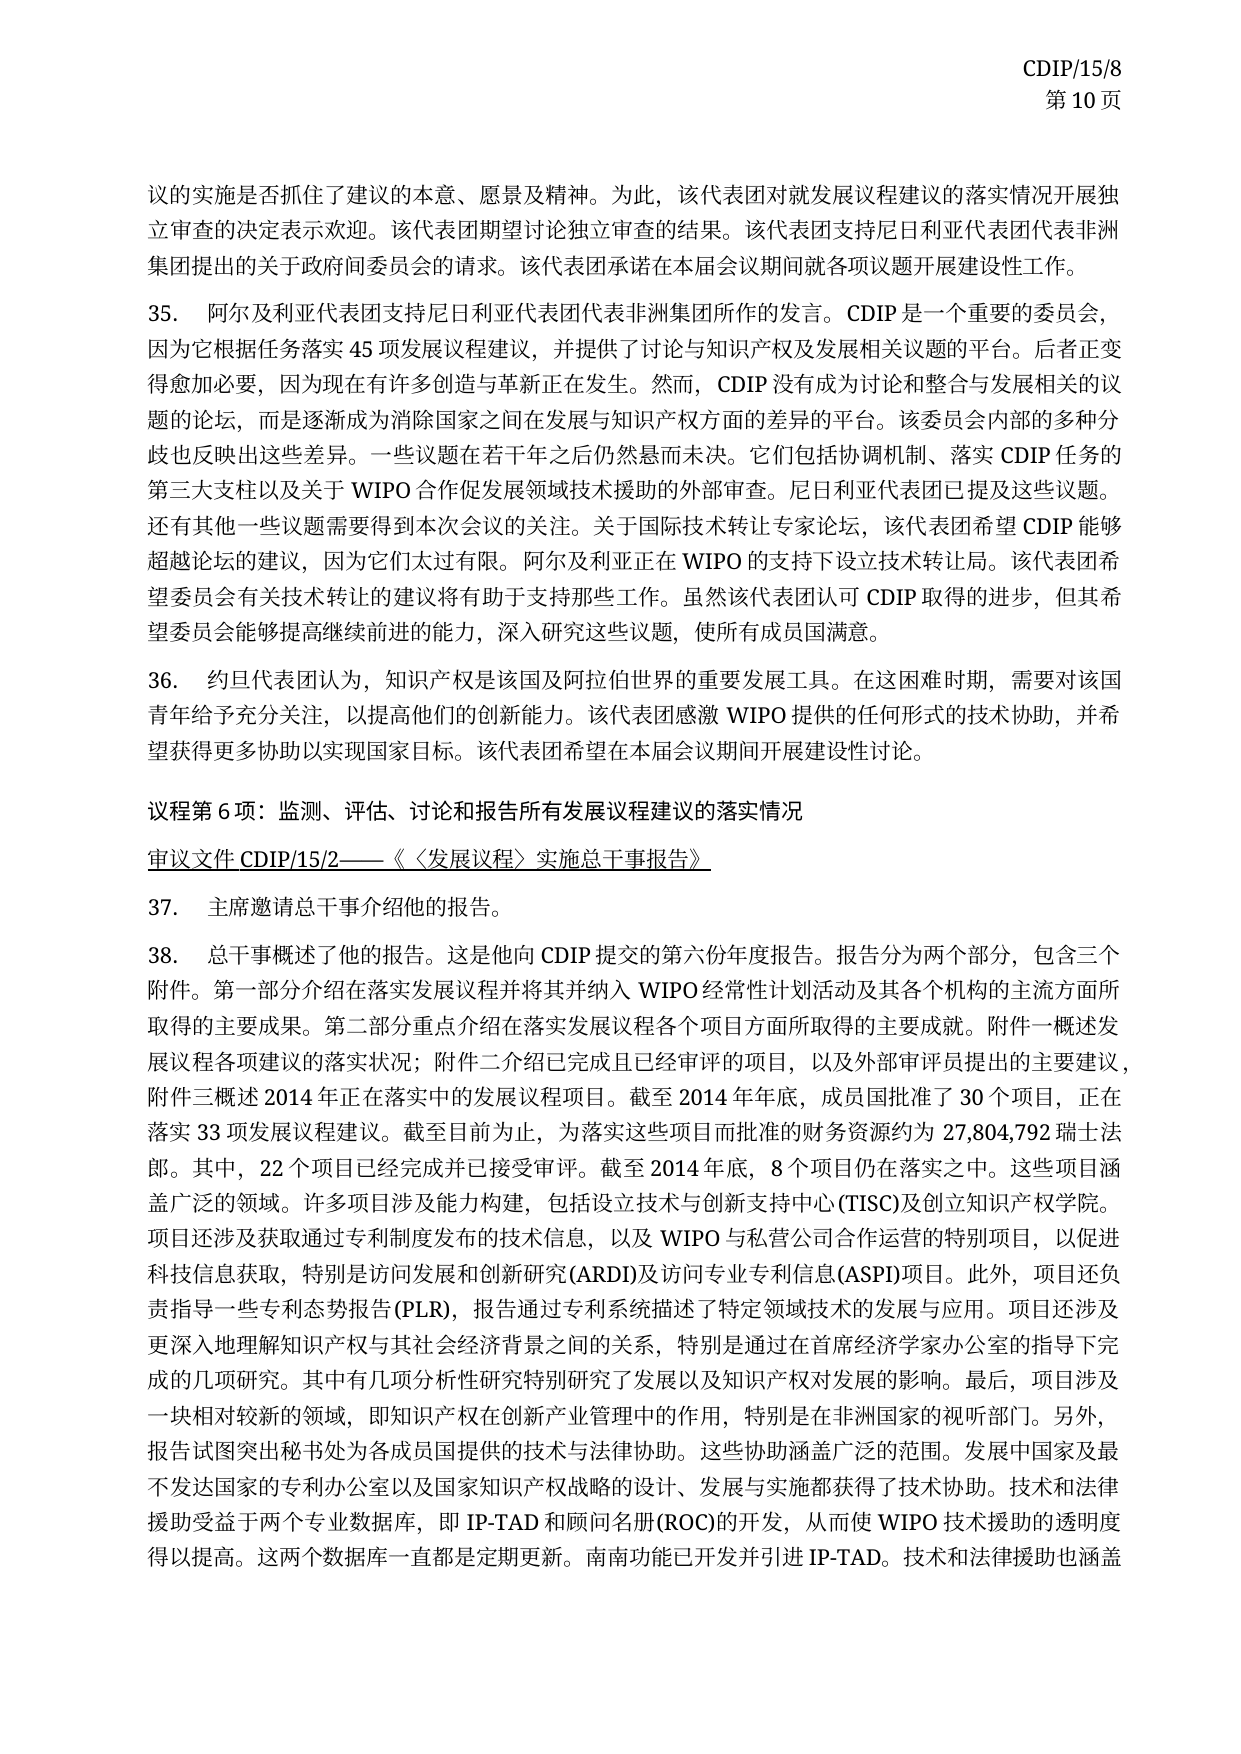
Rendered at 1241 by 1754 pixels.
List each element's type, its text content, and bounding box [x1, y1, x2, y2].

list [148, 174, 1122, 280]
list . 阿尔及利亚代表团支持尼日利亚代表团代表非洲集团所作的发言。CDIP是一个重要的委员会，因为它根据任务落实45项发展议程建议，并提供了讨论与知识产权及发展相关议题的平台。后者正变得愈加必要，因为现在有许多创造与革新正在发生。然而，CDIP没有成为讨论和整合与发展相关的议题的论坛，而是逐渐成为消除国家之间在发展与知识产权方面的差异的平台。该委员会内部的多种分歧也反映出这些差异。一些议题在若干年之后仍然悬而未决。它们包括协调机制、落实CDIP任务的第三大支柱以及关于WIPO合作促发展领域技术援助的外部审查。尼日利亚代表团已提及这些议题。还有其他一些议题需要得到本次会议的关注。关于国际技术转让专家论坛，该代表团希望CDIP能够超越论坛的建议，因为它们太过有限。阿尔及利亚正在WIPO的支持下设立技术转让局。该代表团希望委员会有关技术转让的建议将有助于支持那些工作。虽然该代表团认可CDIP取得的进步，但其希望委员会能够提高继续前进的能力，深入研究这些议题，使所有成员国满意。 [148, 293, 1122, 647]
text 审议文件CDIP/15/2——《〈发展议程〉实施总干事报告》 [148, 839, 1122, 874]
list . 主席邀请总干事介绍他的报告。 [148, 887, 1122, 922]
list . 约旦代表团认为，知识产权是该国及阿拉伯世界的重要发展工具。在这困难时期，需要对该国青年给予充分关注，以提高他们的创新能力。该代表团感激WIPO提供的任何形式的技术协助，并希望获得更多协助以实现国家目标。该代表团希望在本届会议期间开展建设性讨论。 [148, 659, 1122, 766]
text 议程第6项：监测、评估、讨论和报告所有发展议程建议的落实情况 [148, 791, 1122, 826]
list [148, 934, 1122, 1572]
